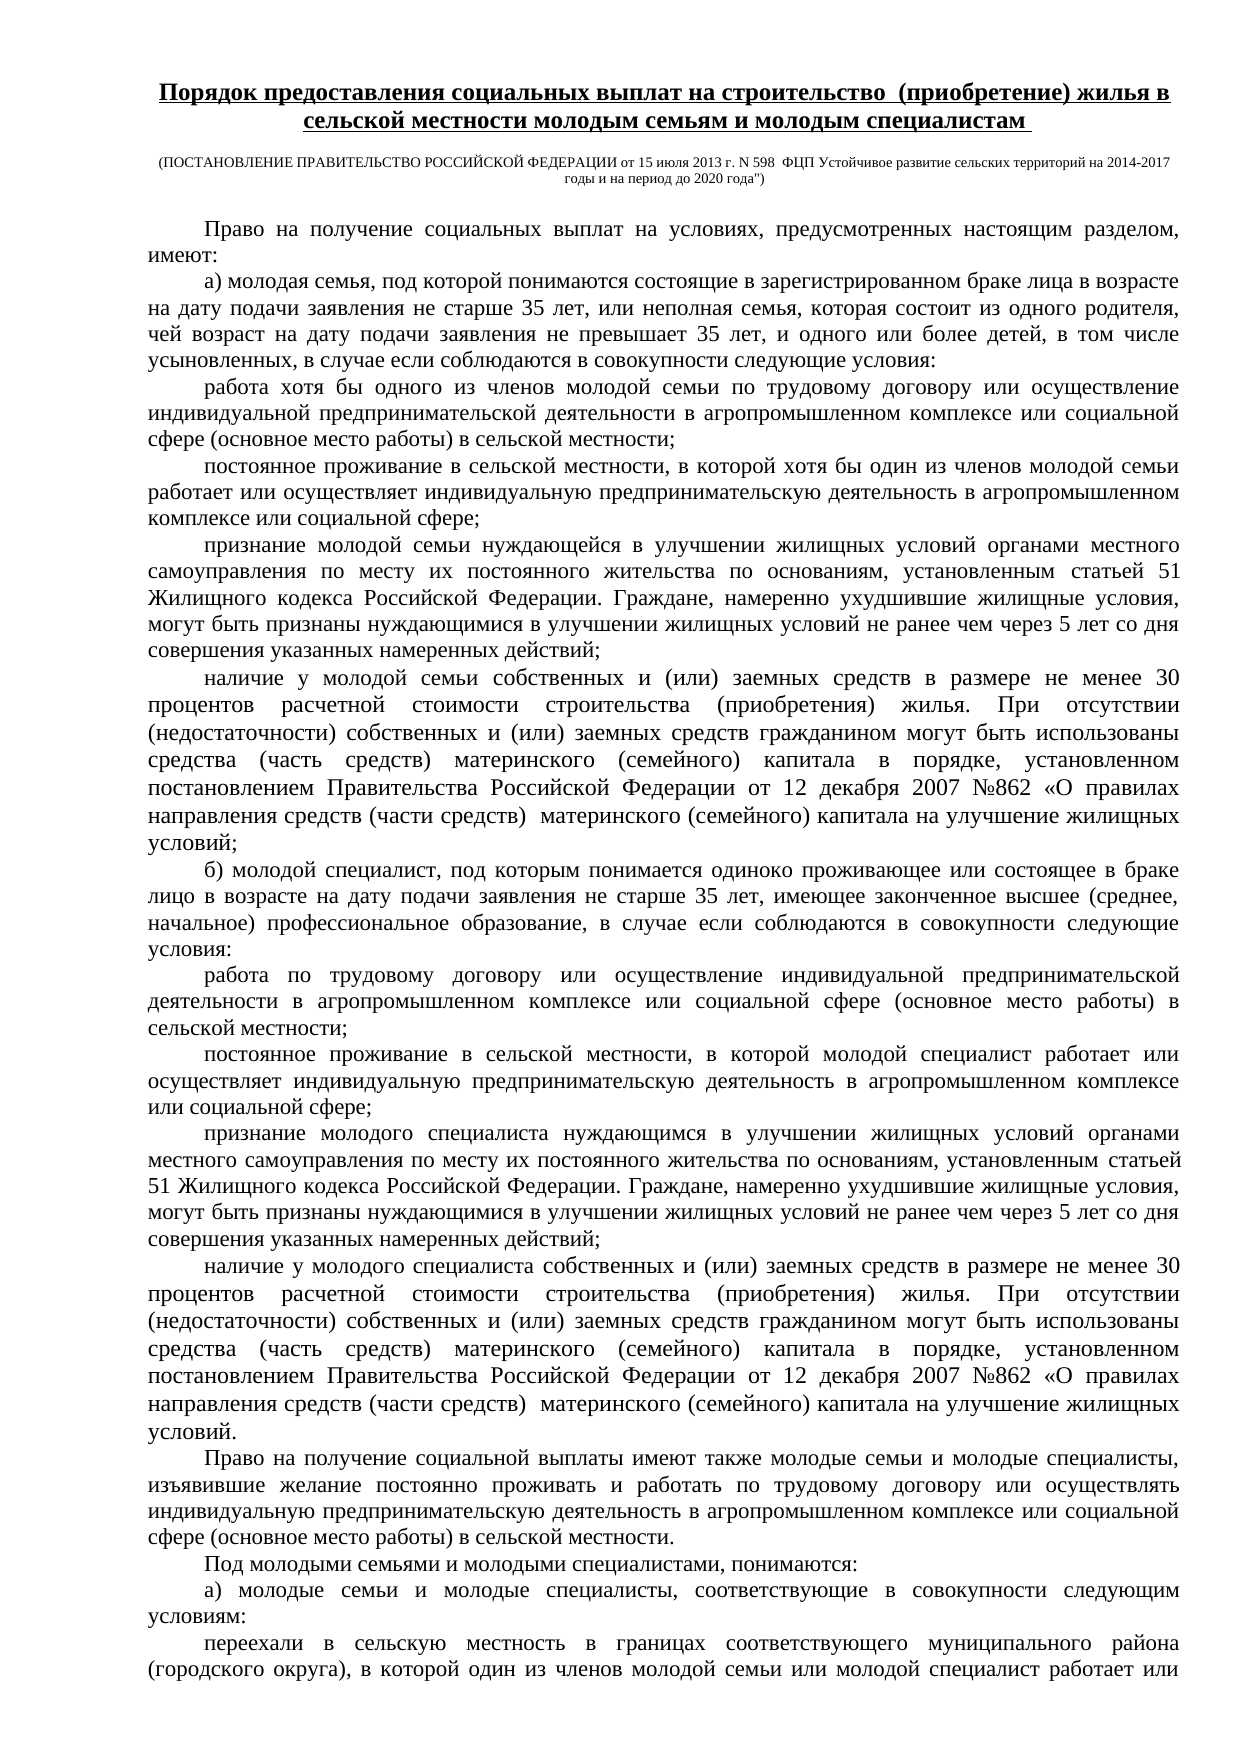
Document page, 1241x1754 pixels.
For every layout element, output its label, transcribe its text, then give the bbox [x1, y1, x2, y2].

text Порядок предоставления социальных выплат на строительство (приобретение) жилья в сельской местности молодым семьям и молодым специалистам [148, 77, 1181, 134]
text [148, 1629, 1181, 1682]
text постоянное проживание в сельской местности, в которой молодой специалист работает или осуществляет индивидуальную предпринимательскую деятельность в агропромышленном комплексе или социальной сфере; [148, 1040, 1181, 1119]
text наличие у молодого специалиста собственных и (или) заемных средств в размере не менее 30 процентов расчетной стоимости строительства (приобретения) жилья. При отсутствии (недостаточности) собственных и (или) заемных средств гражданином могут быть использованы средства (часть средств) материнского (семейного) капитала в порядке, установленном постановлением Правительства Российской Федерации от 12 декабря 2007 №862 «О правилах направления средств (части средств) материнского (семейного) капитала на улучшение жилищных условий. [148, 1251, 1181, 1444]
text постоянное проживание в сельской местности, в которой хотя бы один из членов молодой семьи работает или осуществляет индивидуальную предпринимательскую деятельность в агропромышленном комплексе или социальной сфере; [148, 452, 1181, 531]
text работа хотя бы одного из членов молодой семьи по трудовому договору или осуществление индивидуальной предпринимательской деятельности в агропромышленном комплексе или социальной сфере (основное место работы) в сельской местности; [148, 373, 1181, 452]
text б) молодой специалист, под которым понимается одиноко проживающее или состоящее в браке лицо в возрасте на дату подачи заявления не старше 35 лет, имеющее законченное высшее (среднее, начальное) профессиональное образование, в случае если соблюдаются в совокупности следующие условия: [148, 856, 1181, 961]
text Право на получение социальной выплаты имеют также молодые семьи и молодые специалисты, изъявившие желание постоянно проживать и работать по трудовому договору или осуществлять индивидуальную предпринимательскую деятельность в агропромышленном комплексе или социальной сфере (основное место работы) в сельской местности. [148, 1444, 1181, 1550]
text а) молодая семья, под которой понимаются состоящие в зарегистрированном браке лица в возрасте на дату подачи заявления не старше 35 лет, или неполная семья, которая состоит из одного родителя, чей возраст на дату подачи заявления не превышает 35 лет, и одного или более детей, в том числе усыновленных, в случае если соблюдаются в совокупности следующие условия: [148, 267, 1181, 373]
text а) молодые семьи и молодые специалисты, соответствующие в совокупности следующим условиям: [148, 1576, 1181, 1629]
text признание молодого специалиста нуждающимся в улучшении жилищных условий органами местного самоуправления по месту их постоянного жительства по основаниям, установленным статьей 51 Жилищного кодекса Российской Федерации. Граждане, намеренно ухудшившие жилищные условия, могут быть признаны нуждающимися в улучшении жилищных условий не ранее чем через 5 лет со дня совершения указанных намеренных действий; [148, 1119, 1181, 1251]
text работа по трудовому договору или осуществление индивидуальной предпринимательской деятельности в агропромышленном комплексе или социальной сфере (основное место работы) в сельской местности; [148, 961, 1181, 1040]
text Под молодыми семьями и молодыми специалистами, понимаются: [148, 1550, 1181, 1576]
text (ПОСТАНОВЛЕНИЕ ПРАВИТЕЛЬСТВО РОССИЙСКОЙ ФЕДЕРАЦИИ от 15 июля . N 598 ФЦП Устойчивое развитие сельских территорий на 2014-2017 годы и на период до 2020 года") [148, 153, 1181, 187]
text наличие у молодой семьи собственных и (или) заемных средств в размере не менее 30 процентов расчетной стоимости строительства (приобретения) жилья. При отсутствии (недостаточности) собственных и (или) заемных средств гражданином могут быть использованы средства (часть средств) материнского (семейного) капитала в порядке, установленном постановлением Правительства Российской Федерации от 12 декабря 2007 №862 «О правилах направления средств (части средств) материнского (семейного) капитала на улучшение жилищных условий; [148, 663, 1181, 856]
text Право на получение социальных выплат на условиях, предусмотренных настоящим разделом, имеют: [148, 214, 1181, 267]
text признание молодой семьи нуждающейся в улучшении жилищных условий органами местного самоуправления по месту их постоянного жительства по основаниям, установленным статьей 51 Жилищного кодекса Российской Федерации. Граждане, намеренно ухудшившие жилищные условия, могут быть признаны нуждающимися в улучшении жилищных условий не ранее чем через 5 лет со дня совершения указанных намеренных действий; [148, 531, 1181, 663]
